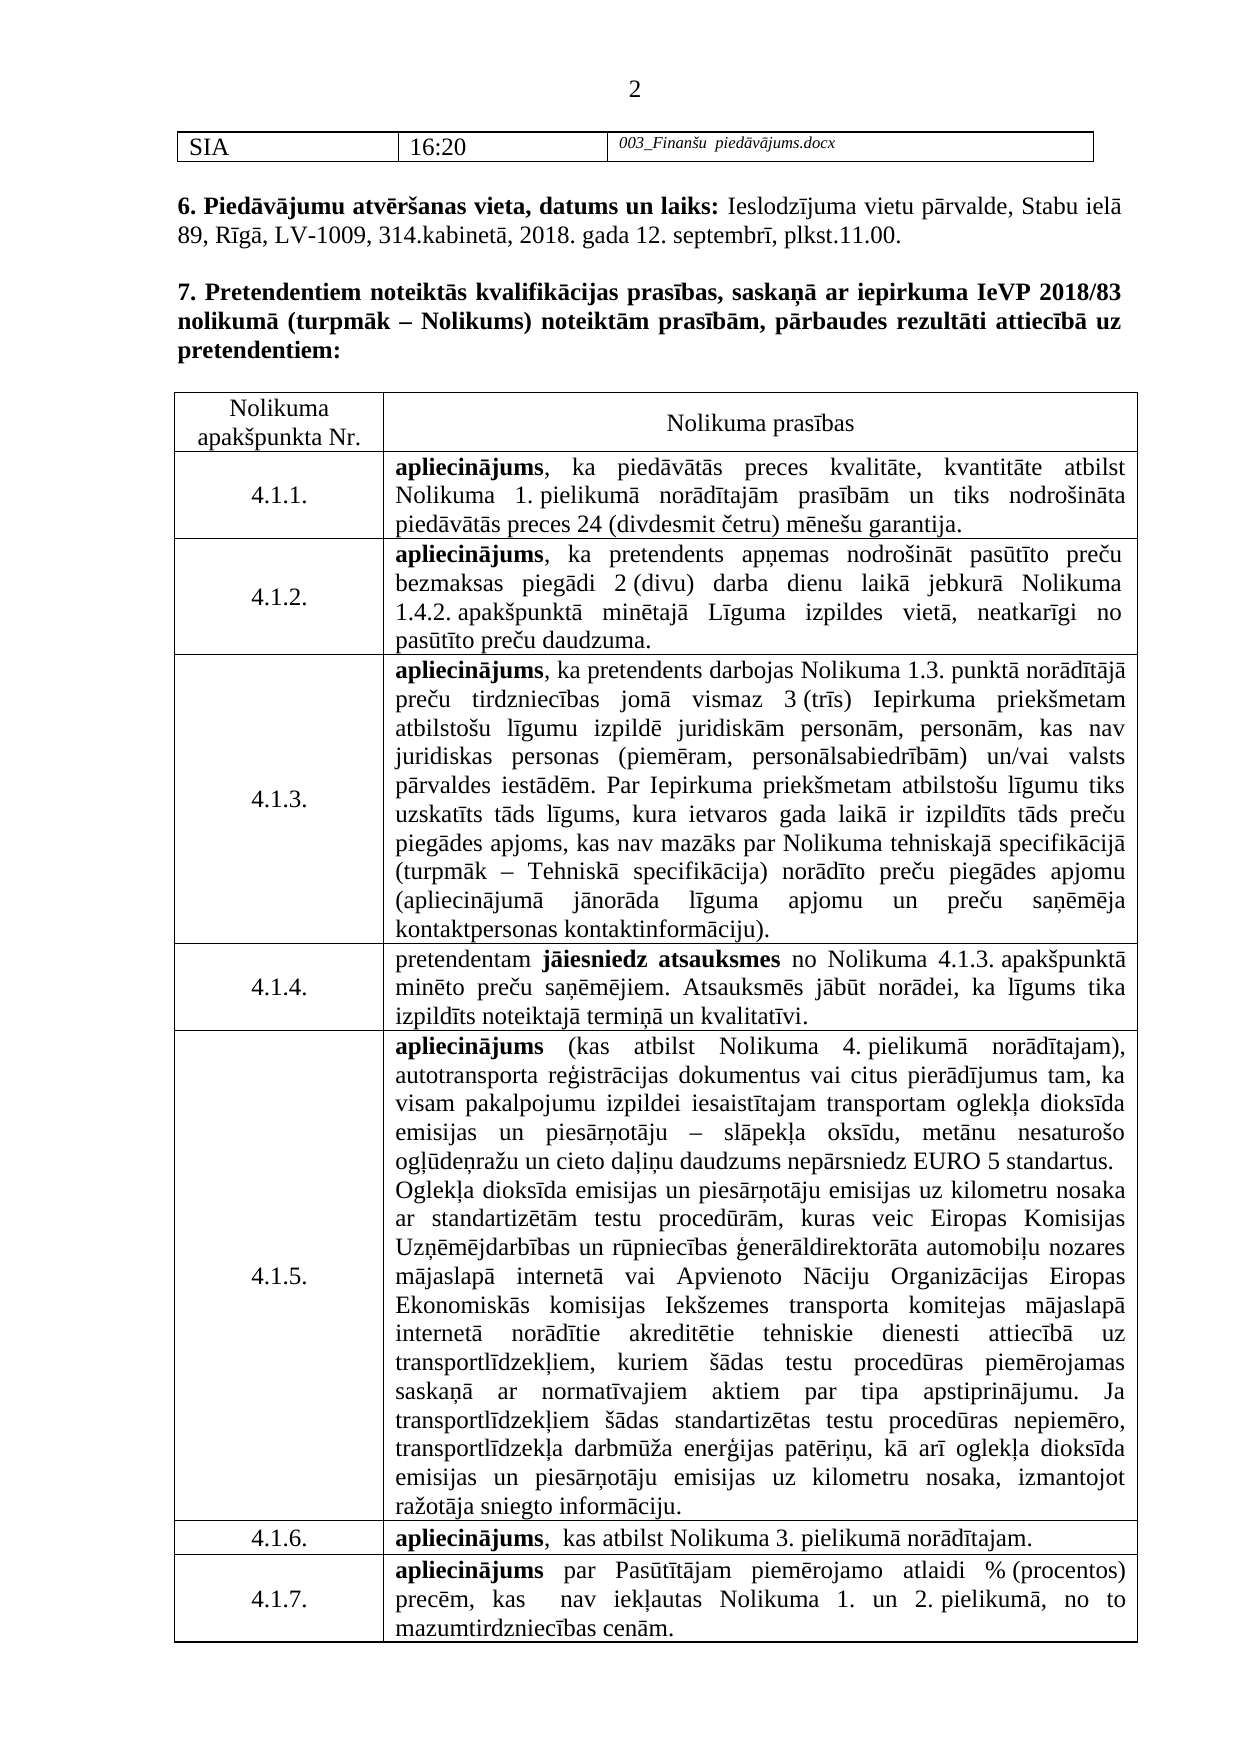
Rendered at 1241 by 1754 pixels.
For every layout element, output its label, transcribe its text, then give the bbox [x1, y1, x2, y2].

table_header Nolikuma apakšpunkta Nr. [175, 393, 383, 451]
table_cell 4.1.4. [175, 944, 383, 1030]
table_header Nolikuma prasības [384, 393, 1137, 451]
table_cell apliecinājums, ka pretendents apņemas nodrošināt pasūtīto preču bezmaksas piegādi 2 (divu) darba dienu laikā jebkurā Nolikuma 1.4.2. apakšpunktā minētajā Līguma izpildes vietā, neatkarīgi no pasūtīto preču daudzuma. [384, 539, 1137, 654]
table_cell apliecinājums (kas atbilst Nolikuma 4. pielikumā norādītajam), autotransporta reģistrācijas dokumentus vai citus pierādījumus tam, ka visam pakalpojumu izpildei iesaistītajam transportam oglekļa dioksīda emisijas un piesārņotāju – slāpekļa oksīdu, metānu nesaturošo ogļūdeņražu un cieto daļiņu daudzums nepārsniedz EURO 5 standartus. Oglekļa dioksīda emisijas un piesārņotāju emisijas uz kilometru nosaka ar standartizētām testu procedūrām, kuras veic Eiropas Komisijas Uzņēmējdarbības un rūpniecības ģenerāldirektorāta automobiļu nozares mājaslapā internetā vai Apvienoto Nāciju Organizācijas Eiropas Ekonomiskās komisijas Iekšzemes transporta komitejas mājaslapā internetā norādītie akreditētie tehniskie dienesti attiecībā uz transportlīdzekļiem, kuriem šādas testu procedūras piemērojamas saskaņā ar normatīvajiem aktiem par tipa apstiprinājumu. Ja transportlīdzekļiem šādas standartizētas testu procedūras nepiemēro, transportlīdzekļa darbmūža enerģijas patēriņu, kā arī oglekļa dioksīda emisijas un piesārņotāju emisijas uz kilometru nosaka, izmantojot ražotāja sniegto informāciju. [384, 1031, 1137, 1520]
table_cell "ELEKTRO LV" SIA [178, 133, 398, 161]
table_cell 4.1.5. [175, 1031, 383, 1520]
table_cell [399, 133, 607, 161]
table_cell apliecinājums, ka pretendents darbojas Nolikuma 1.3. punktā norādītājā preču tirdzniecības jomā vismaz 3 (trīs) Iepirkuma priekšmetam atbilstošu līgumu izpildē juridiskām personām, personām, kas nav juridiskas personas (piemēram, personālsabiedrībām) un/vai valsts pārvaldes iestādēm. Par Iepirkuma priekšmetam atbilstošu līgumu tiks uzskatīts tāds līgums, kura ietvaros gada laikā ir izpildīts tāds preču piegādes apjoms, kas nav mazāks par Nolikuma tehniskajā specifikācijā (turpmāk – Tehniskā specifikācija) norādīto preču piegādes apjomu (apliecinājumā jānorāda līguma apjomu un preču saņēmēja kontaktpersonas kontaktinformāciju). [384, 655, 1137, 943]
table_cell 4.1.3. [175, 655, 383, 943]
table_cell 4.1.6. [175, 1521, 383, 1554]
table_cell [608, 133, 1093, 161]
table_cell apliecinājums par Pasūtītājam piemērojamo atlaidi % (procentos) precēm, kas nav iekļautas Nolikuma 1. un 2. pielikumā, no to mazumtirdzniecības cenām. [384, 1555, 1137, 1641]
table_cell apliecinājums, kas atbilst Nolikuma 3. pielikumā norādītajam. [384, 1521, 1137, 1554]
text 7. Pretendentiem noteiktās kvalifikācijas prasības, saskaņā ar iepirkuma IeVP 2018/83 nolikumā (turpmāk – Nolikums) noteiktām prasībām, pārbaudes rezultāti attiecībā uz pretendentiem: [177, 277, 1122, 363]
table_cell 4.1.2. [175, 539, 383, 654]
table_cell 4.1.7. [175, 1555, 383, 1641]
table_cell apliecinājums, ka piedāvātās preces kvalitāte, kvantitāte atbilst Nolikuma 1. pielikumā norādītajām prasībām un tiks nodrošināta piedāvātās preces 24 (divdesmit četru) mēnešu garantija. [384, 452, 1137, 538]
table_cell pretendentam jāiesniedz atsauksmes no Nolikuma 4.1.3. apakšpunktā minēto preču saņēmējiem. Atsauksmēs jābūt norādei, ka līgums tika izpildīts noteiktajā termiņā un kvalitatīvi. [384, 944, 1137, 1030]
table_cell 4.1.1. [175, 452, 383, 538]
text 6. Piedāvājumu atvēršanas vieta, datums un laiks: Ieslodzījuma vietu pārvalde, Stabu ielā 89, Rīgā, LV-1009, 314.kabinetā, 2018. gada 12. septembrī, plkst.11.00. [177, 191, 1122, 248]
